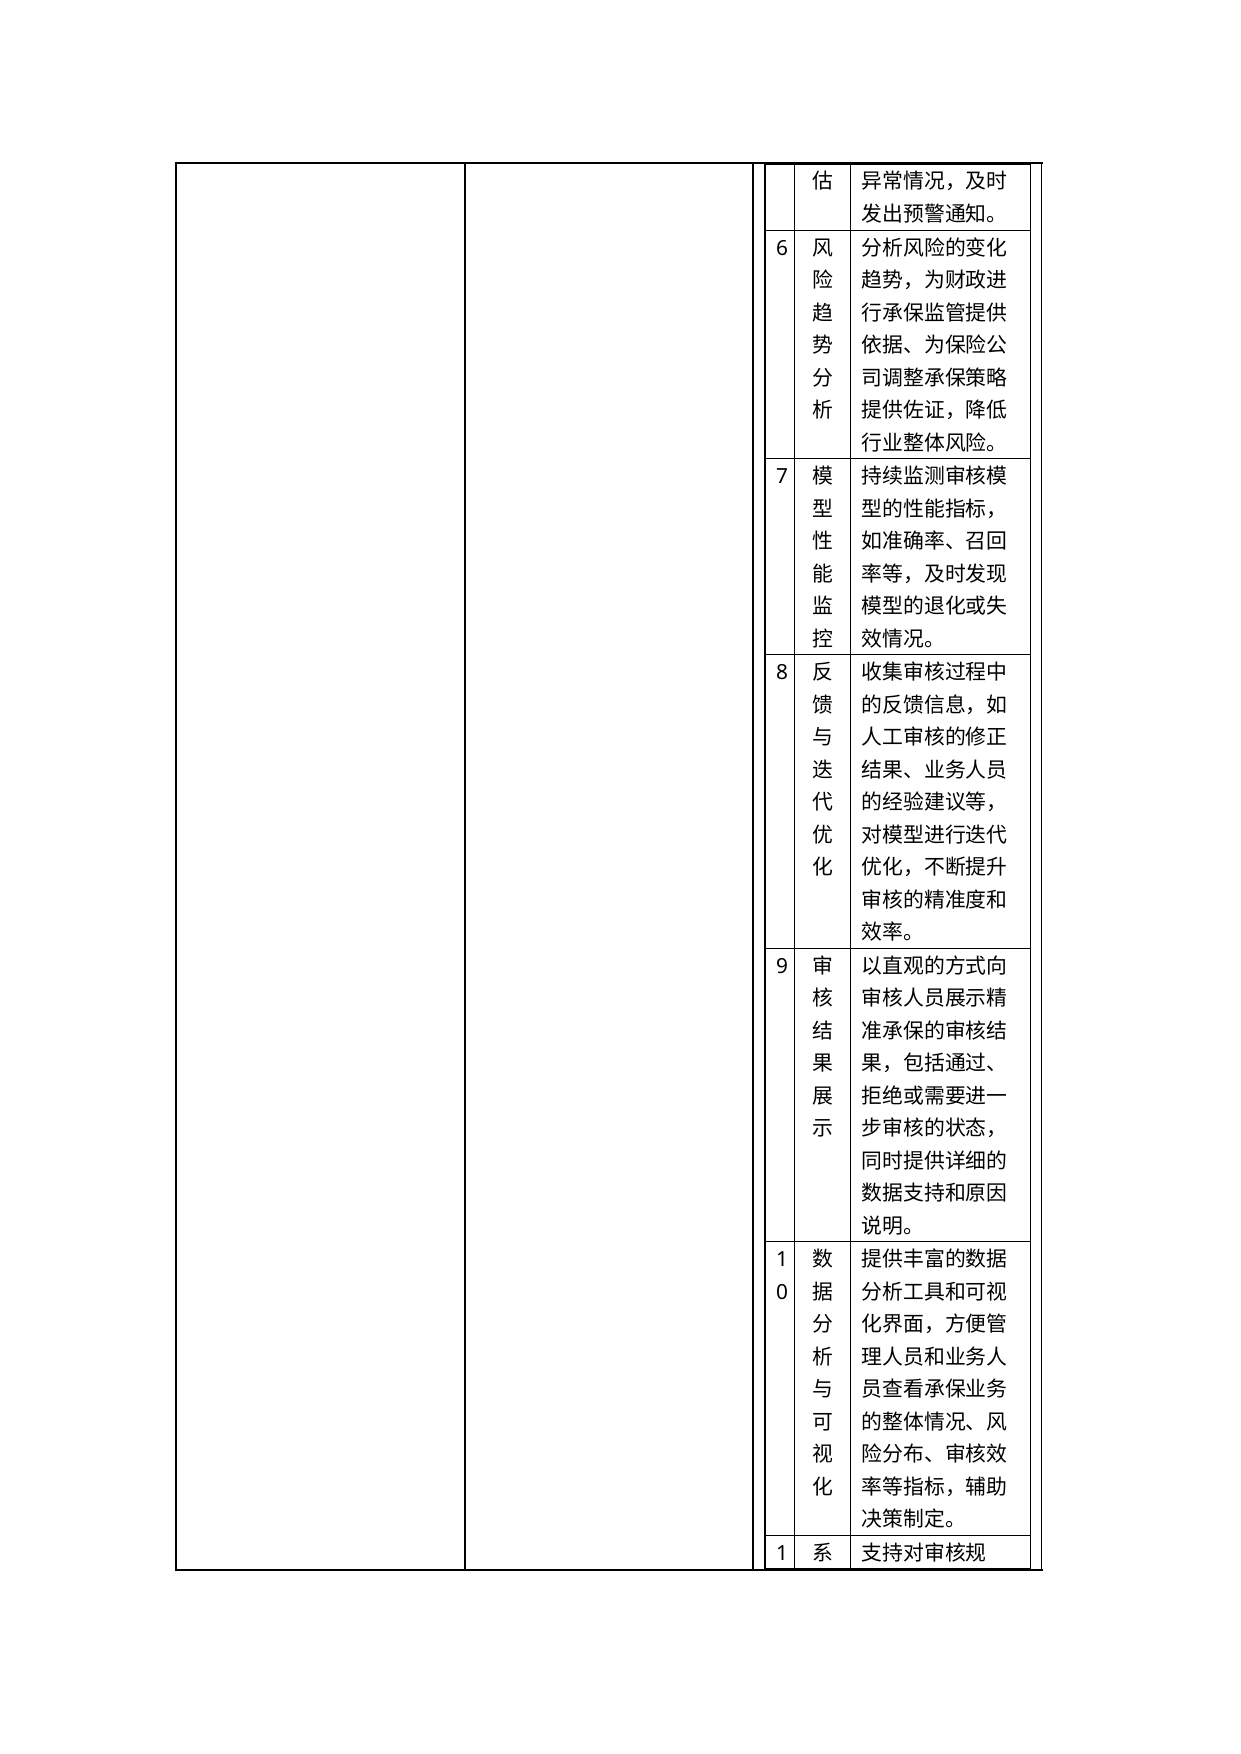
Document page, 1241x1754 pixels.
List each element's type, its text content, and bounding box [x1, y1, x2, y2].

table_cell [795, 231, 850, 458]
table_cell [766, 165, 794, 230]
table_cell [466, 164, 752, 1569]
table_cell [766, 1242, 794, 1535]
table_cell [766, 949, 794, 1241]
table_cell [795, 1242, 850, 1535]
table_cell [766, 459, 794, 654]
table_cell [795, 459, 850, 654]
table_cell 1 [177, 164, 464, 1569]
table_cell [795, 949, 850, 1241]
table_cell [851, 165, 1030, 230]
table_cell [851, 1242, 1030, 1535]
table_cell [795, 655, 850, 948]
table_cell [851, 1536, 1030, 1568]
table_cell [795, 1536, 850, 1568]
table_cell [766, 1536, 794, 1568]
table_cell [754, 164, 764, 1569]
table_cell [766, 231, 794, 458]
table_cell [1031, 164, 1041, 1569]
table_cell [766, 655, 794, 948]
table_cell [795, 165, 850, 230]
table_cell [851, 231, 1030, 458]
